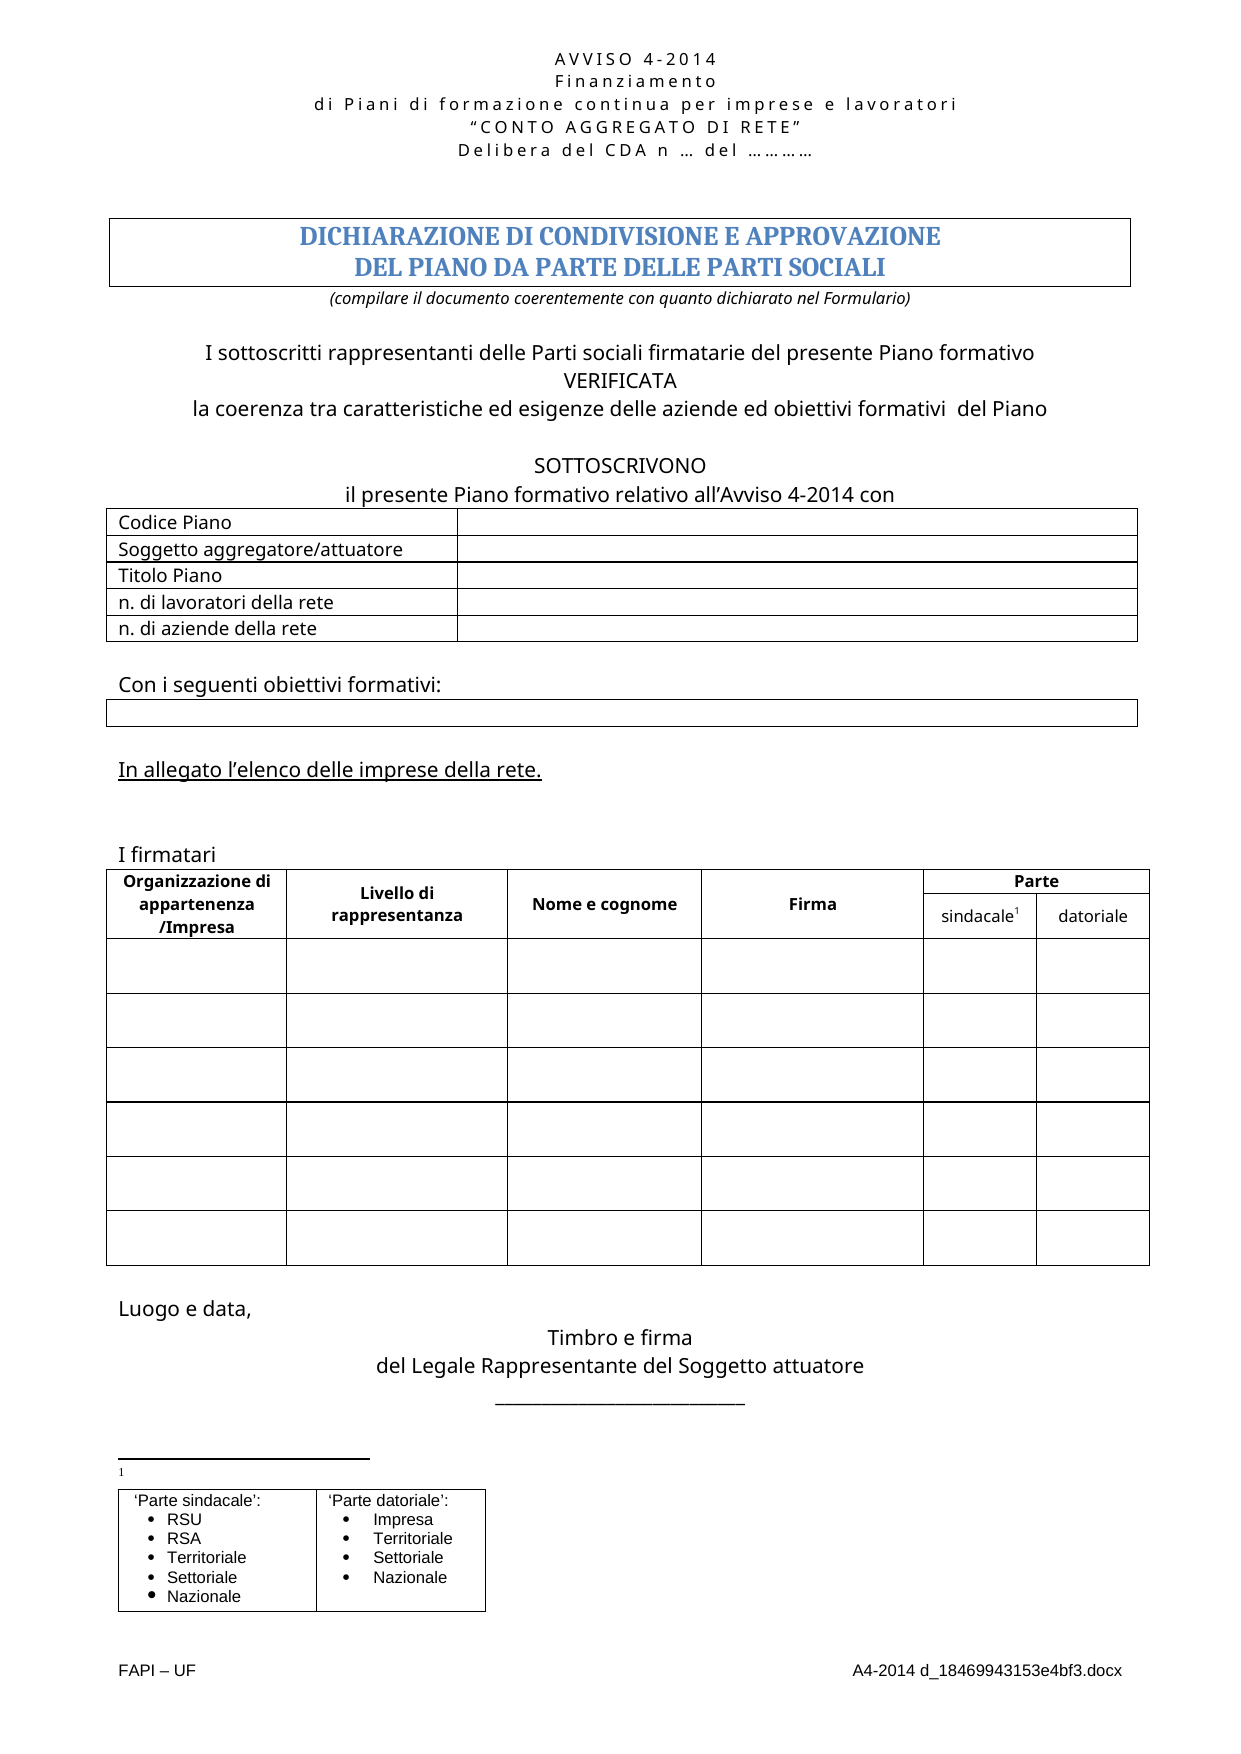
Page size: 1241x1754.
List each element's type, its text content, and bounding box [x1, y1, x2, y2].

table_cell [458, 536, 1137, 561]
table_cell [924, 1211, 1036, 1265]
table_cell [924, 1103, 1036, 1156]
table_cell [107, 994, 286, 1047]
table_cell [1037, 1048, 1149, 1101]
table_cell [702, 1103, 923, 1156]
table_cell [287, 994, 507, 1047]
table_cell [702, 994, 923, 1047]
text Luogo e data, [118, 1294, 1122, 1323]
table_header [458, 509, 1137, 535]
table_cell [458, 563, 1137, 588]
table_header Livello di rappresentanza [287, 870, 507, 938]
table_cell [107, 1211, 286, 1265]
table_cell n. di lavoratori della rete [107, 589, 457, 614]
table_cell [508, 1211, 701, 1265]
text ___________________________ [118, 1380, 1122, 1408]
table_cell [107, 939, 286, 992]
subtitle DEL PIANO DA PARTE DELLE PARTI SOCIALI [110, 249, 1130, 286]
table_header Firma [702, 870, 923, 938]
text SOTTOSCRIVONO [118, 451, 1122, 480]
text I sottoscritti rappresentanti delle Parti sociali firmatarie del presente Piano formativo [118, 338, 1122, 366]
table_cell [1037, 994, 1149, 1047]
table_cell [702, 1048, 923, 1101]
table_cell n. di aziende della rete [107, 616, 457, 641]
text I firmatari [118, 840, 1122, 869]
text del Legale Rappresentante del Soggetto attuatore [118, 1351, 1122, 1380]
table_cell [1037, 1211, 1149, 1265]
table_cell [287, 1103, 507, 1156]
table_cell [508, 1103, 701, 1156]
table_header Nome e cognome [508, 870, 701, 938]
table_cell [458, 616, 1137, 641]
text il presente Piano formativo relativo all’Avviso 4-2014 con [118, 480, 1122, 508]
table_cell Titolo Piano [107, 563, 457, 588]
table_cell [287, 939, 507, 992]
text Timbro e firma [118, 1323, 1122, 1351]
table_cell [287, 1157, 507, 1210]
table_cell [702, 939, 923, 992]
table_header [107, 700, 1137, 726]
table_cell [287, 1211, 507, 1265]
table_cell [458, 589, 1137, 614]
table_header Parte [924, 870, 1149, 893]
table_cell [107, 1157, 286, 1210]
subtitle DICHIARAZIONE DI CONDIVISIONE E APPROVAZIONE [110, 219, 1130, 249]
table_cell [1037, 939, 1149, 992]
table_cell [508, 1048, 701, 1101]
table_cell datoriale [1037, 894, 1149, 938]
table_header Codice Piano [107, 509, 457, 535]
table_cell [924, 994, 1036, 1047]
table_cell [702, 1157, 923, 1210]
table_cell Soggetto aggregatore/attuatore [107, 536, 457, 561]
table_cell [1037, 1103, 1149, 1156]
text (compilare il documento coerentemente con quanto dichiarato nel Formulario) [118, 287, 1122, 309]
table_cell [508, 1157, 701, 1210]
table_cell [508, 994, 701, 1047]
table_cell [107, 1103, 286, 1156]
table_cell [924, 939, 1036, 992]
table_cell [287, 1048, 507, 1101]
table_cell [702, 1211, 923, 1265]
table_cell sindacale [924, 894, 1036, 938]
table_cell [924, 1048, 1036, 1101]
table_cell [107, 1048, 286, 1101]
table_cell [1037, 1157, 1149, 1210]
table_cell [924, 1157, 1036, 1210]
text la coerenza tra caratteristiche ed esigenze delle aziende ed obiettivi formativi del Piano [118, 394, 1122, 423]
text Con i seguenti obiettivi formativi: [118, 671, 1122, 699]
text In allegato l’elenco delle imprese della rete. [118, 755, 1122, 783]
table_header Organizzazione di appartenenza /Impresa [107, 870, 286, 938]
text VERIFICATA [118, 366, 1122, 394]
table_cell [508, 939, 701, 992]
